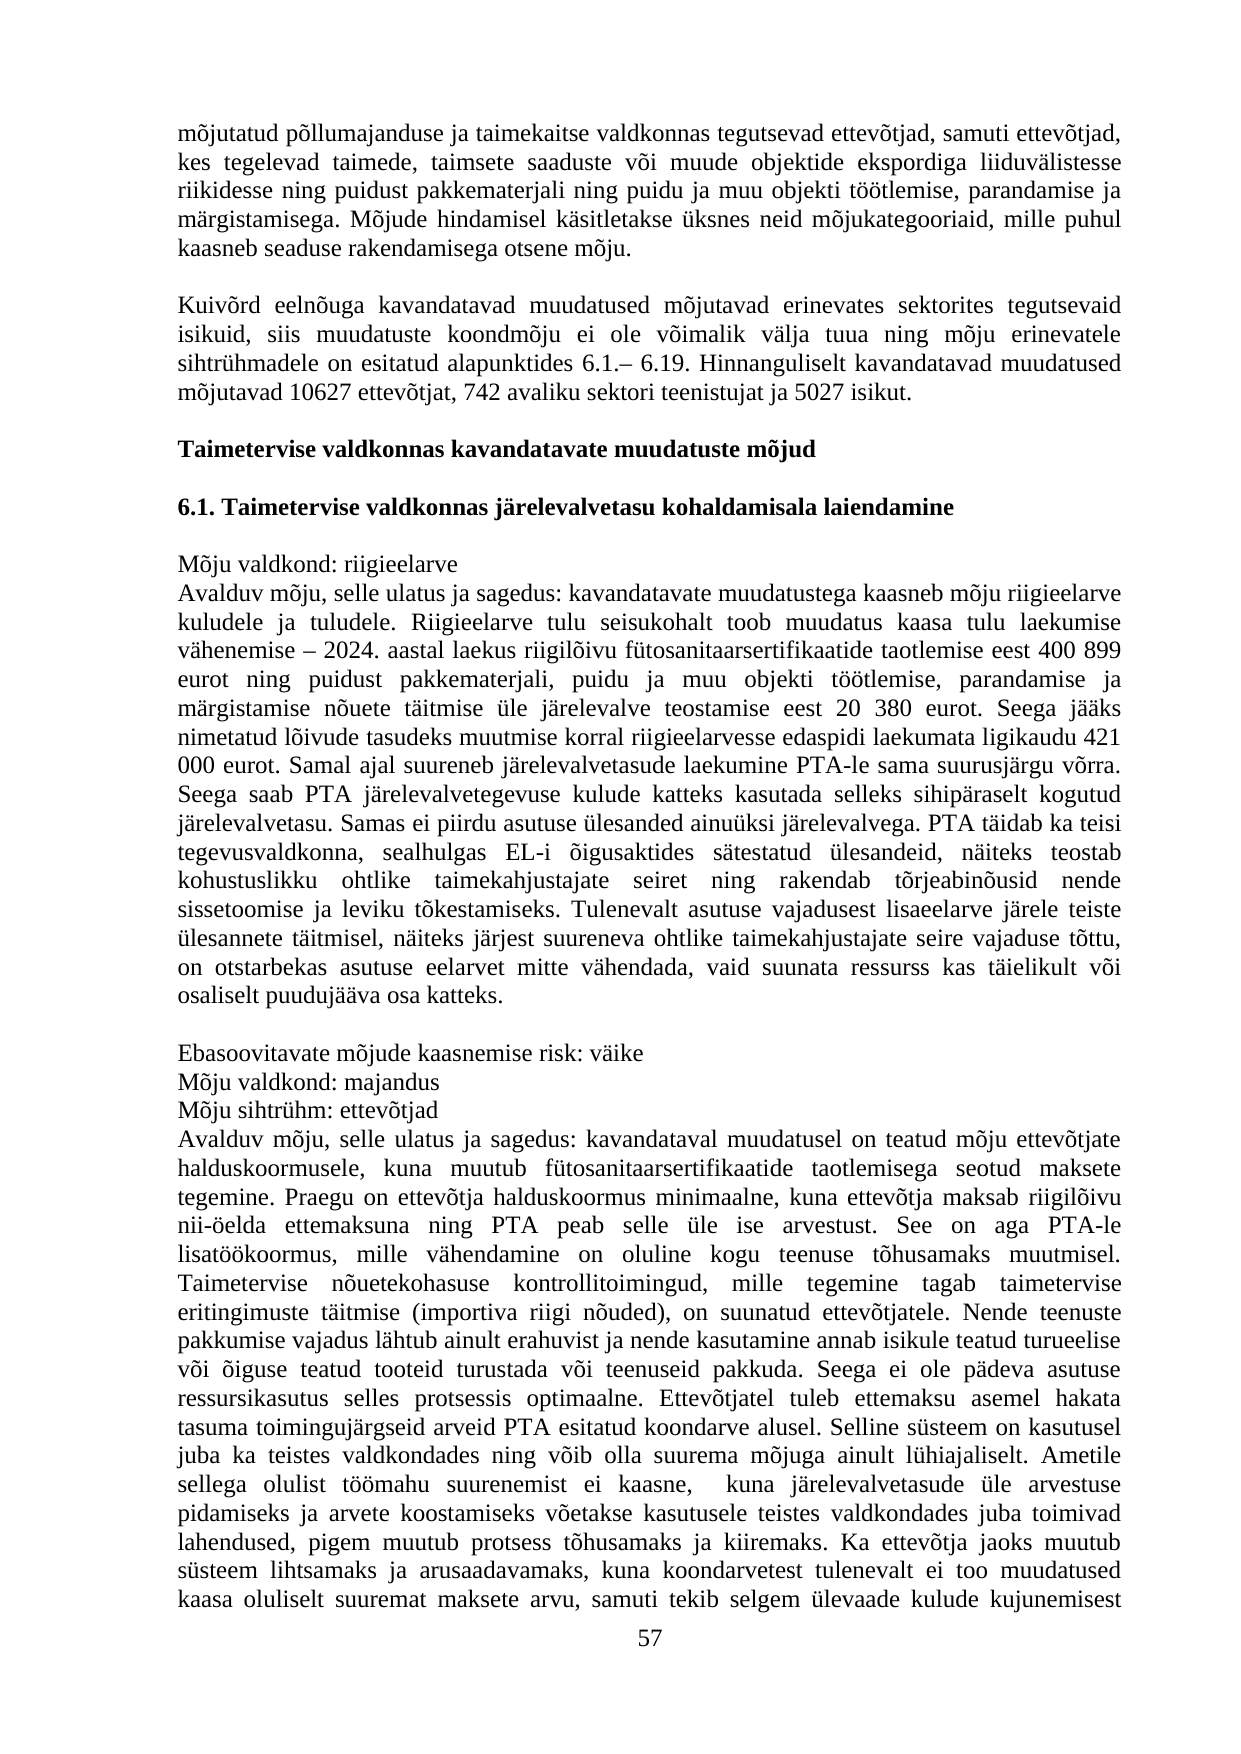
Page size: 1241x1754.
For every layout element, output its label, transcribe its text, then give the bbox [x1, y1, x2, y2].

text Taimetervise valdkonnas kavandatavate muudatuste mõjud [177, 434, 1122, 463]
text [177, 118, 1122, 262]
text Kuivõrd eelnõuga kavandatavad muudatused mõjutavad erinevates sektorites tegutsevaid isikuid, siis muudatuste koondmõju ei ole võimalik välja tuua ning mõju erinevatele sihtrühmadele on esitatud alapunktides 6.1.– 6.19. Hinnanguliselt kavandatavad muudatused mõjutavad 10627 ettevõtjat, 742 avaliku sektori teenistujat ja 5027 isikut. [177, 291, 1122, 406]
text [177, 1124, 1122, 1613]
text Avalduv mõju, selle ulatus ja sagedus: kavandatavate muudatustega kaasneb mõju riigieelarve kuludele ja tuludele. Riigieelarve tulu seisukohalt toob muudatus kaasa tulu laekumise vähenemise – 2024. aastal laekus riigilõivu fütosanitaarsertifikaatide taotlemise eest 400 899 eurot ning puidust pakkematerjali, puidu ja muu objekti töötlemise, parandamise ja märgistamise nõuete täitmise üle järelevalve teostamise eest 20 380 eurot. Seega jääks nimetatud lõivude tasudeks muutmise korral riigieelarvesse edaspidi laekumata ligikaudu 421 000 eurot. Samal ajal suureneb järelevalvetasude laekumine PTA-le sama suurusjärgu võrra. Seega saab PTA järelevalvetegevuse kulude katteks kasutada selleks sihipäraselt kogutud järelevalvetasu. Samas ei piirdu asutuse ülesanded ainuüksi järelevalvega. PTA täidab ka teisi tegevusvaldkonna, sealhulgas EL-i õigusaktides sätestatud ülesandeid, näiteks teostab kohustuslikku ohtlike taimekahjustajate seiret ning rakendab tõrjeabinõusid nende sissetoomise ja leviku tõkestamiseks. Tulenevalt asutuse vajadusest lisaeelarve järele teiste ülesannete täitmisel, näiteks järjest suureneva ohtlike taimekahjustajate seire vajaduse tõttu, on otstarbekas asutuse eelarvet mitte vähendada, vaid suunata ressurss kas täielikult või osaliselt puudujääva osa katteks. [177, 578, 1122, 1009]
text Mõju valdkond: majandus [177, 1067, 1122, 1096]
text Mõju valdkond: riigieelarve [177, 549, 1122, 578]
text Ebasoovitavate mõjude kaasnemise risk: väike [177, 1038, 1122, 1067]
text Mõju sihtrühm: ettevõtjad [177, 1096, 1122, 1124]
text 6.1. Taimetervise valdkonnas järelevalvetasu kohaldamisala laiendamine [177, 492, 1122, 521]
